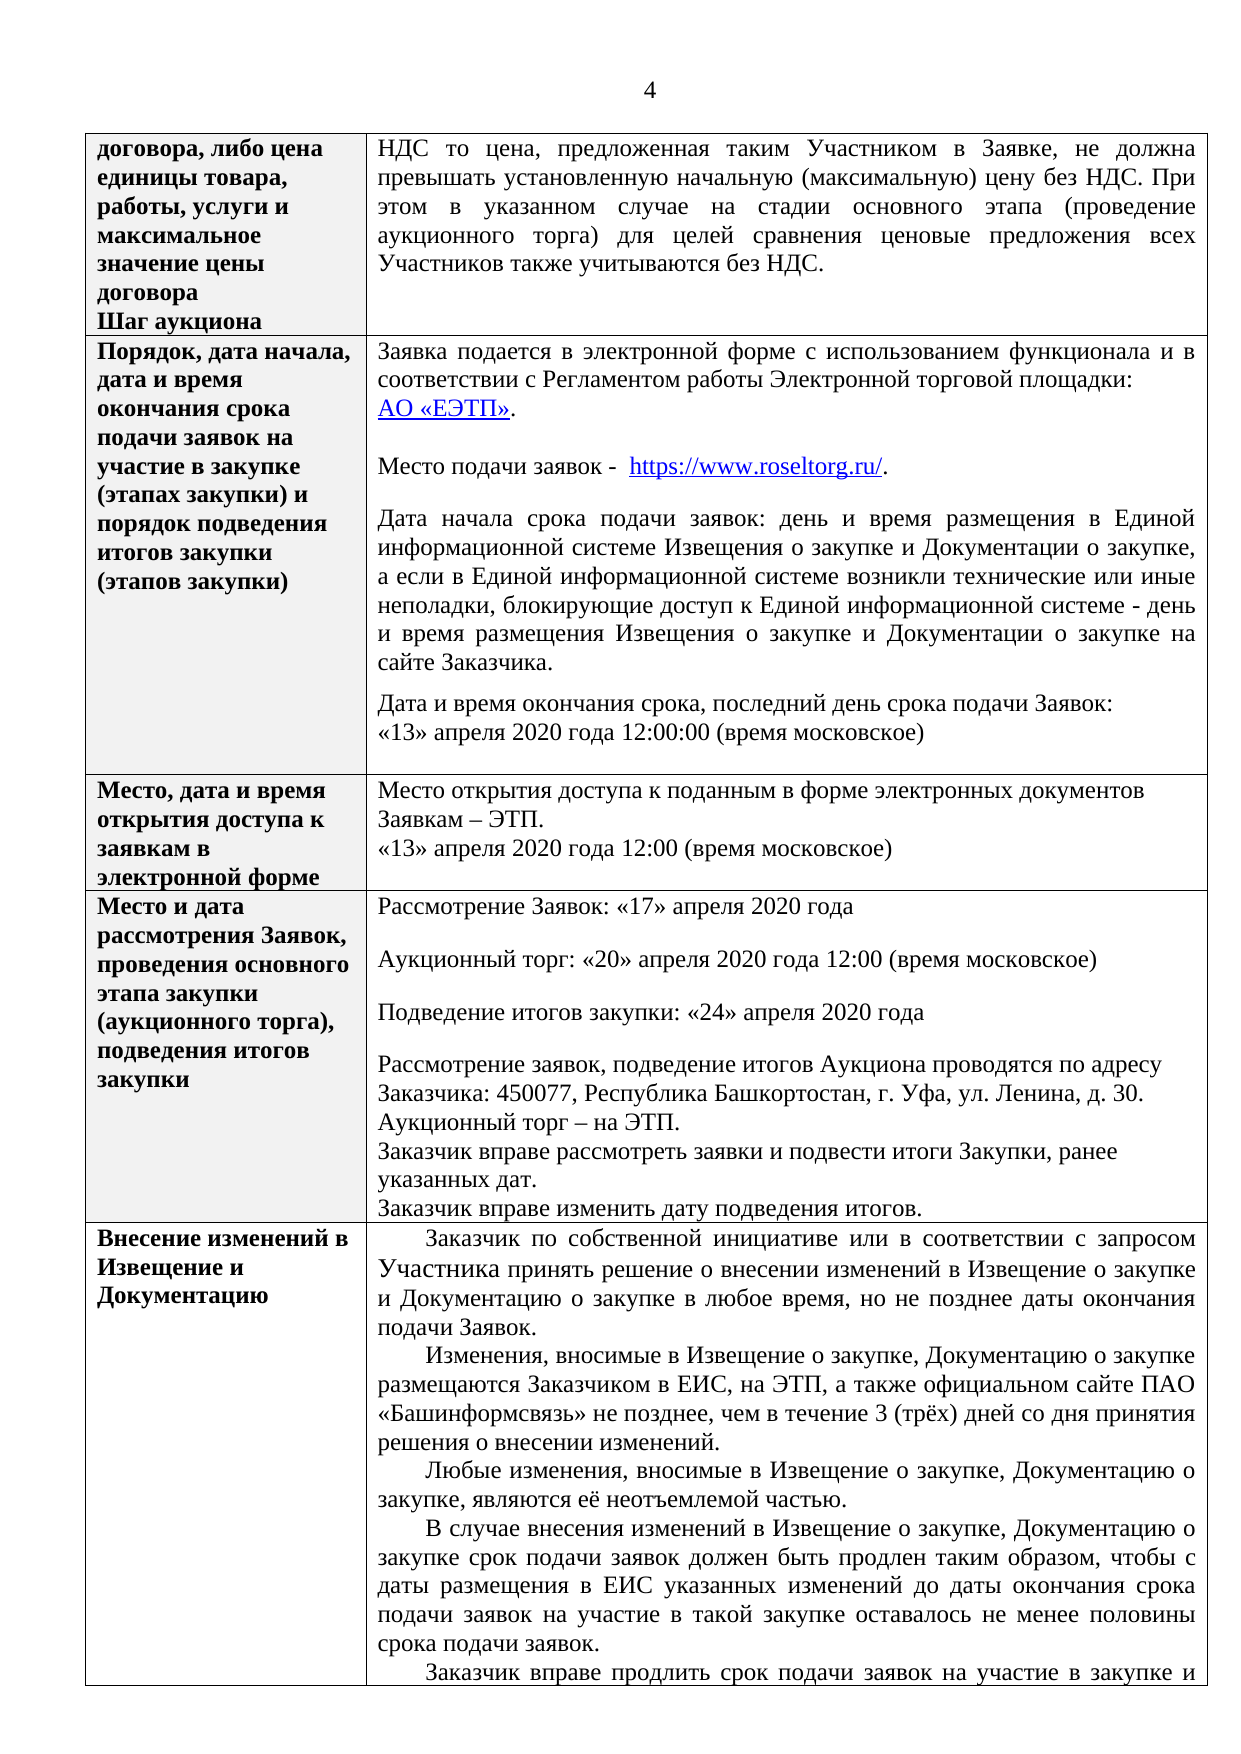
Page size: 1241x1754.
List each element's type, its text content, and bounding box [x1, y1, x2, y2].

table_cell Место, дата и время открытия доступа к заявкам в электронной форме [86, 775, 366, 890]
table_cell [367, 1223, 1207, 1685]
table_cell Место и дата рассмотрения Заявок, проведения основного этапа закупки (аукционного торга), подведения итогов закупки [86, 891, 366, 1222]
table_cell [86, 1223, 366, 1685]
table_cell Заявка подается в электронной форме с использованием функционала и в соответствии с Регламентом работы Электронной торговой площадки: АО «ЕЭТП». Место подачи заявок - https://www.roseltorg.ru/. Дата начала срока подачи заявок: день и время размещения в Единой информационной системе Извещения о закупке и Документации о закупке, а если в Единой информационной системе возникли технические или иные неполадки, блокирующие доступ к Единой информационной системе - день и время размещения Извещения о закупке и Документации о закупке на сайте Заказчика. Дата и время окончания срока, последний день срока подачи Заявок: 12:00:00 (время московское) [367, 336, 1207, 774]
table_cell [367, 134, 1207, 335]
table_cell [86, 134, 366, 335]
table_cell Порядок, дата начала, дата и время окончания срока подачи заявок на участие в закупке (этапах закупки) и порядок подведения итогов закупки (этапов закупки) [86, 336, 366, 774]
table_cell Место открытия доступа к поданным в форме электронных документов Заявкам – ЭТП. 12:00 (время московское) [367, 775, 1207, 890]
table_cell Рассмотрение Заявок: Аукционный торг: 12:00 (время московское) Подведение итогов закупки: Рассмотрение заявок, подведение итогов Аукциона проводятся по адресу Заказчика: 450077, Республика Башкортостан, г. Уфа, ул. Ленина, д. 30. Аукционный торг – на ЭТП. Заказчик вправе рассмотреть заявки и подвести итоги Закупки, ранее указанных дат. Заказчик вправе изменить дату подведения итогов. [367, 891, 1207, 1222]
